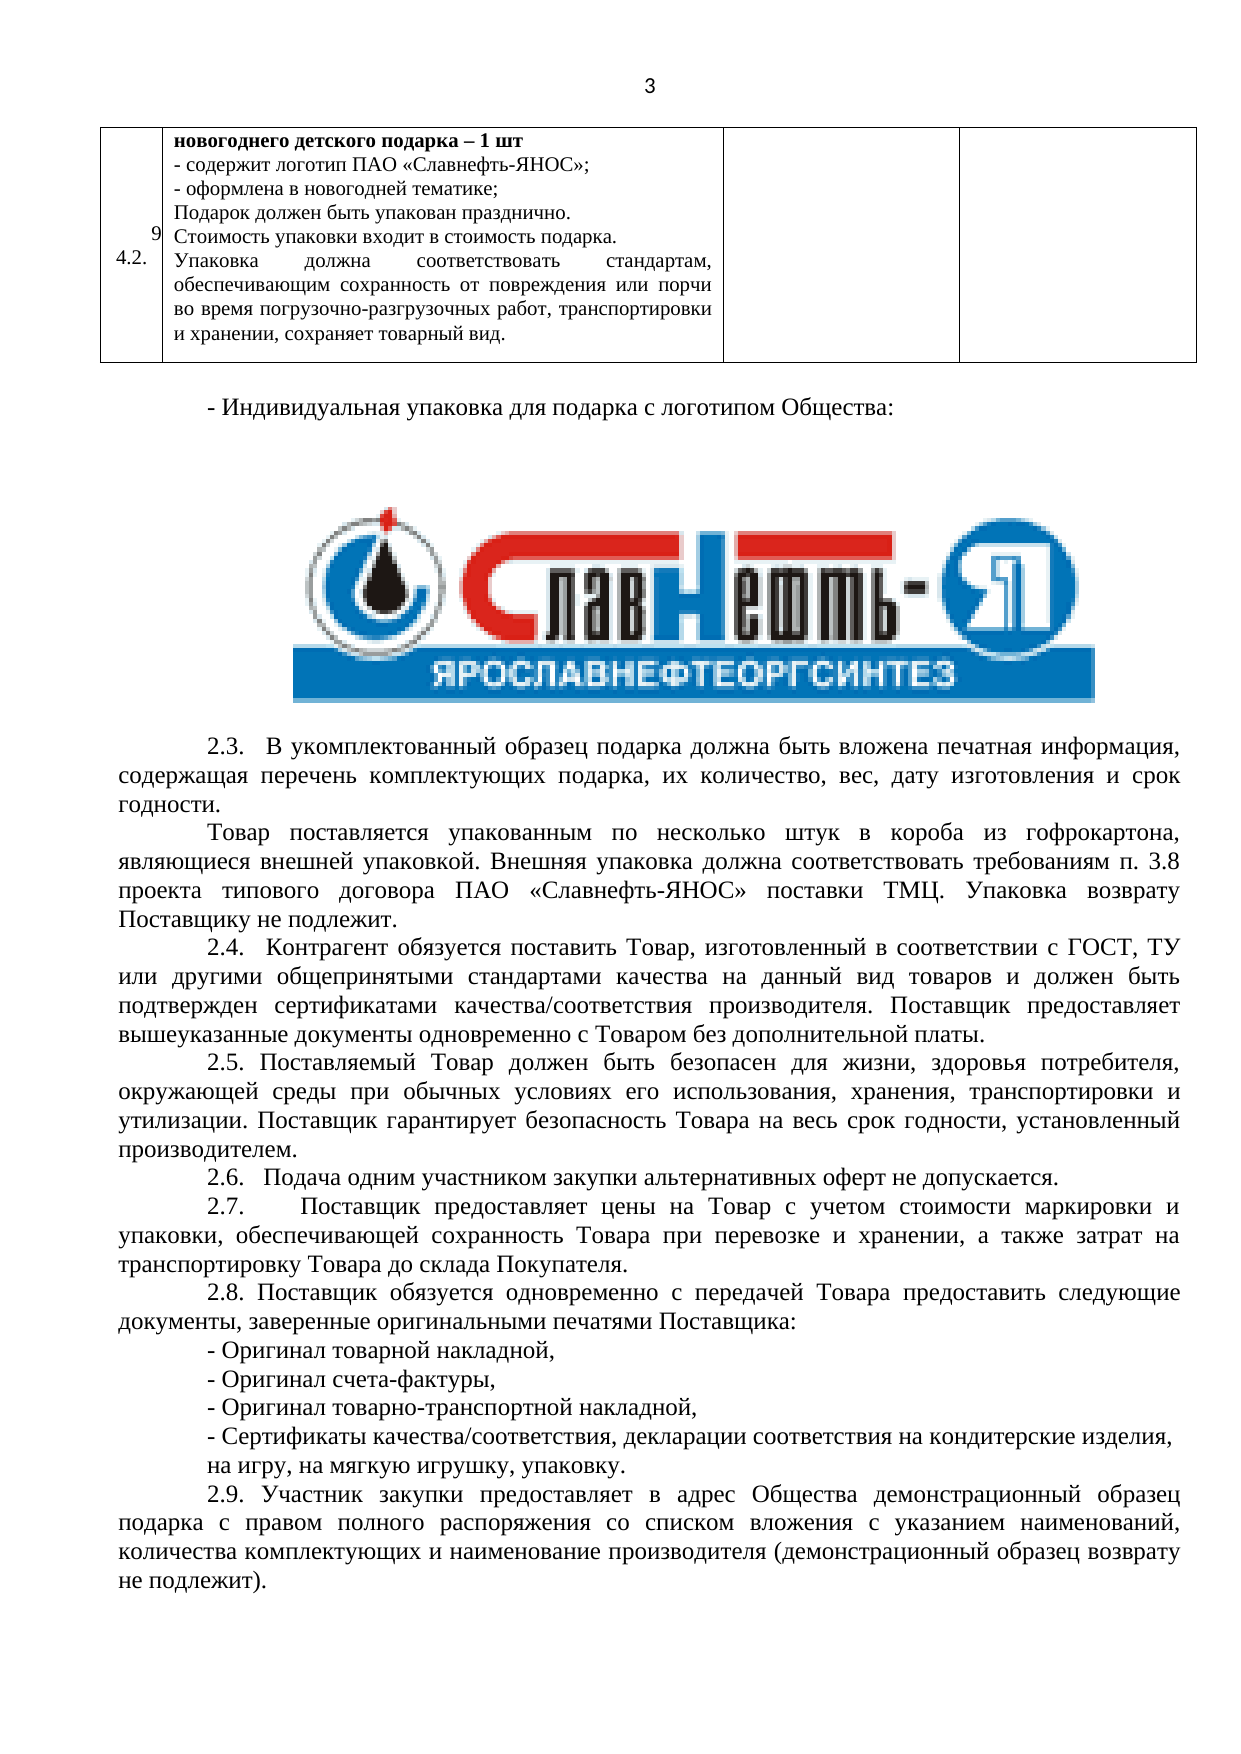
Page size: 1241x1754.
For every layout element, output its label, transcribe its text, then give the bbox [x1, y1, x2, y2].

table_cell новогоднего детского подарка – 1 шт - содержит логотип ПАО «Славнефть-ЯНОС»; - оформлена в новогодней тематике; Подарок должен быть упакован празднично. Стоимость упаковки входит в стоимость подарка. Упаковка должна соответствовать стандартам, обеспечивающим сохранность от повреждения или порчи во время погрузочно-разгрузочных работ, транспортировки и хранении, сохраняет товарный вид. [163, 128, 723, 362]
text 2.8. Поставщик обязуется одновременно с передачей Товара предоставить следующие документы, заверенные оригинальными печатями Поставщика: [118, 1277, 1181, 1335]
text на игру, на мягкую игрушку, упаковку. [118, 1450, 1181, 1479]
text - Сертификаты качества/соответствия, декларации соответствия на кондитерские изделия, [118, 1421, 1181, 1450]
text - Оригинал товарно-транспортной накладной, [118, 1392, 1181, 1421]
picture [293, 507, 1095, 703]
text - Оригинал счета-фактуры, [118, 1364, 1181, 1392]
text 2.7. Поставщик предоставляет цены на Товар с учетом стоимости маркировки и упаковки, обеспечивающей сохранность Товара при перевозке и хранении, а также затрат на транспортировку Товара до склада Покупателя. [118, 1191, 1181, 1277]
text - Оригинал товарной накладной, [118, 1335, 1181, 1364]
text 2.5. Поставляемый Товар должен быть безопасен для жизни, здоровья потребителя, окружающей среды при обычных условиях его использования, хранения, транспортировки и утилизации. Поставщик гарантирует безопасность Товара на весь срок годности, установленный производителем. [118, 1047, 1181, 1162]
text 2.6. Подача одним участником закупки альтернативных оферт не допускается. [118, 1162, 1181, 1191]
table_cell 94.2. [101, 128, 162, 362]
text - Индивидуальная упаковка для подарка с логотипом Общества: [118, 392, 1181, 421]
text 2.9. Участник закупки предоставляет в адрес Общества демонстрационный образец подарка с правом полного распоряжения со списком вложения с указанием наименований, количества комплектующих и наименование производителя (демонстрационный образец возврату не подлежит). [118, 1479, 1181, 1594]
text 2.4. Контрагент обязуется поставить Товар, изготовленный в соответствии с ГОСТ, ТУ или другими общепринятыми стандартами качества на данный вид товаров и должен быть подтвержден сертификатами качества/соответствия производителя. Поставщик предоставляет вышеуказанные документы одновременно с Товаром без дополнительной платы. [118, 932, 1181, 1047]
text Товар поставляется упакованным по несколько штук в короба из гофрокартона, являющиеся внешней упаковкой. Внешняя упаковка должна соответствовать требованиям п. 3.8 проекта типового договора ПАО «Славнефть-ЯНОС» поставки ТМЦ. Упаковка возврату Поставщику не подлежит. [118, 817, 1181, 932]
text 2.3. В укомплектованный образец подарка должна быть вложена печатная информация, содержащая перечень комплектующих подарка, их количество, вес, дату изготовления и срок годности. [118, 731, 1181, 817]
